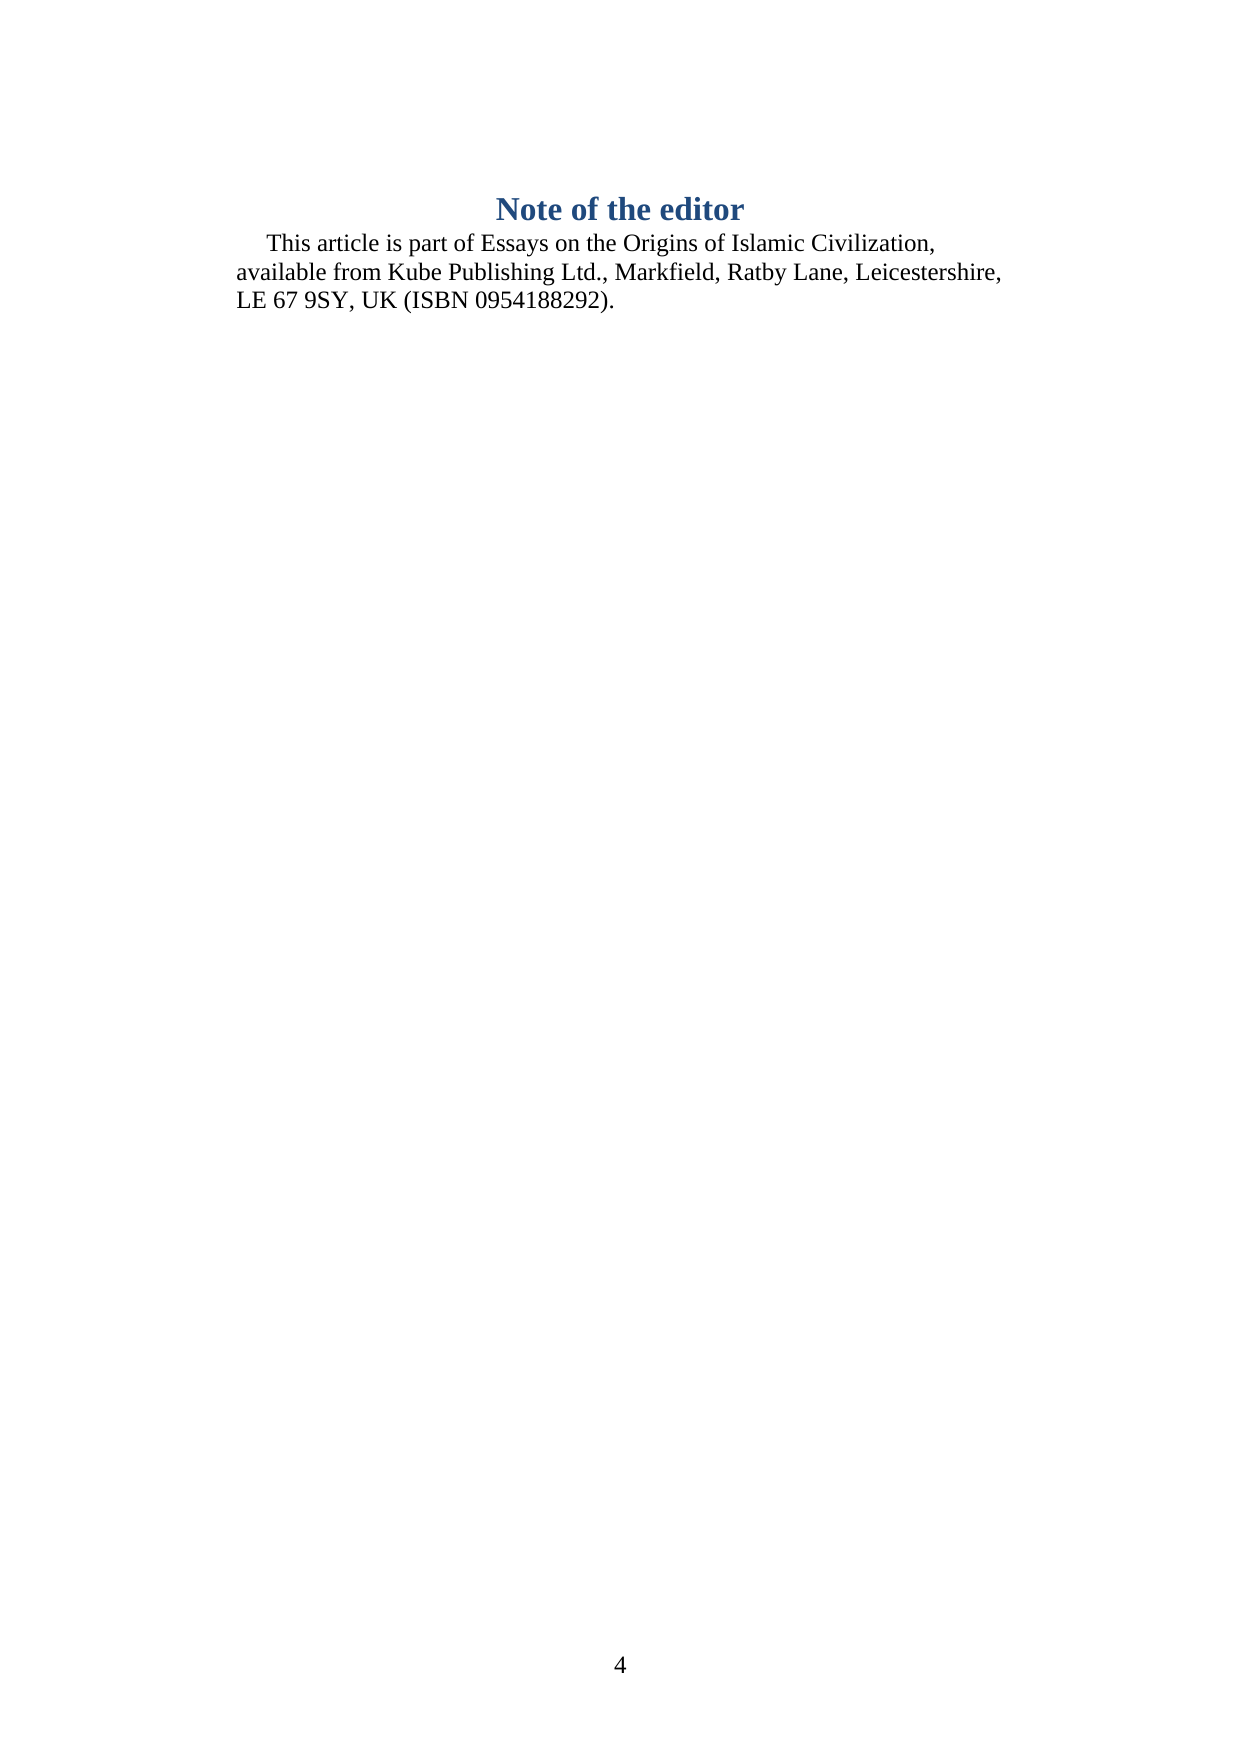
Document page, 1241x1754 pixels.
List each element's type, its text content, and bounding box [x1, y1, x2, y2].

subtitle Note of the editor [236, 190, 1004, 228]
text This article is part of Essays on the Origins of Islamic Civilization, available from Kube Publishing Ltd., Markfield, Ratby Lane, Leicestershire, LE 67 9SY, UK (ISBN 0954188292). [236, 228, 1004, 314]
